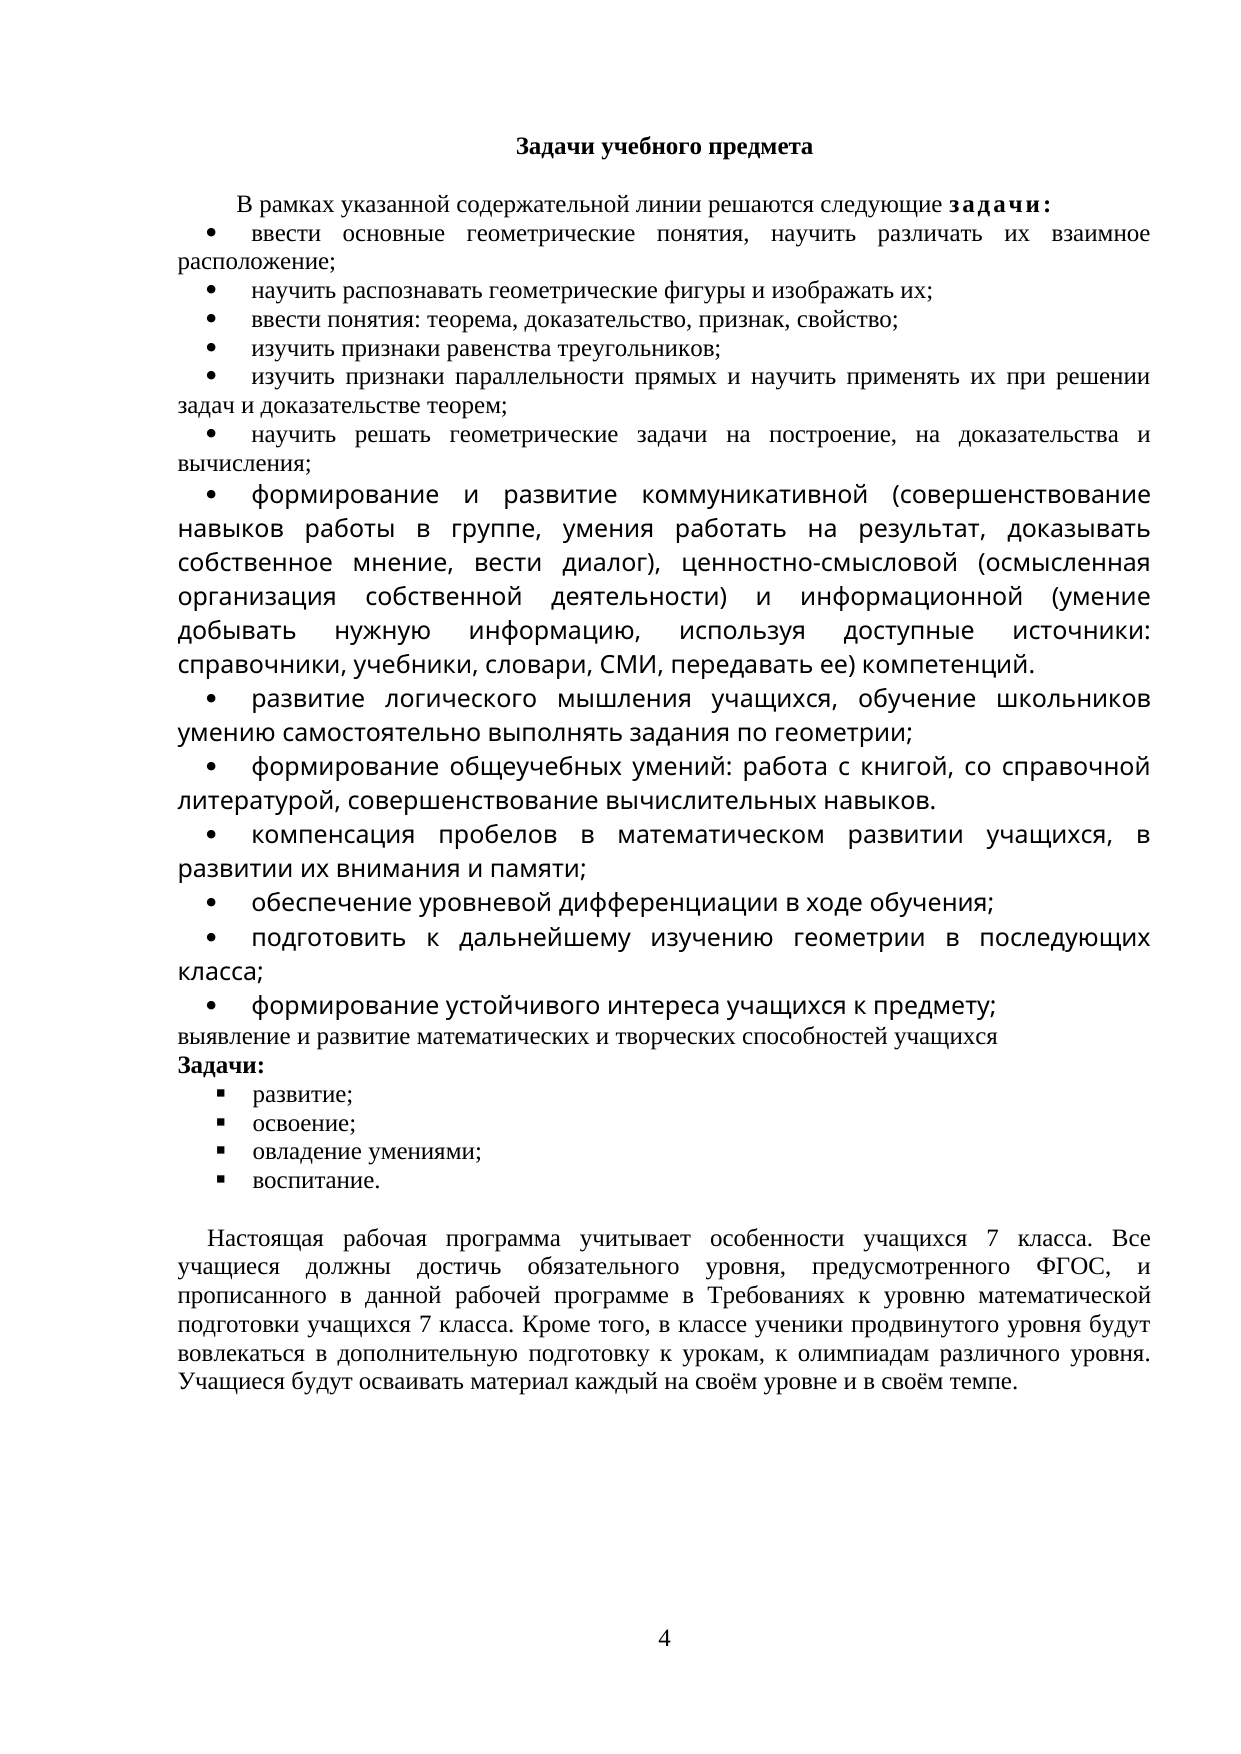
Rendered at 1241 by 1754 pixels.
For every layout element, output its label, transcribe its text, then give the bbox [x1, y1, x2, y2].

list научить решать геометрические задачи на построение, на доказательства и вычисления; [177, 419, 1152, 476]
text В рамках указанной содержательной линии решаются следующие задачи: [177, 189, 1152, 218]
list подготовить к дальнейшему изучению геометрии в последующих класса; [177, 919, 1152, 987]
list изучить признаки равенства треугольников; [177, 333, 1152, 361]
list освоение; [215, 1108, 1152, 1136]
list ввести понятия: теорема, доказательство, признак, свойство; [177, 304, 1152, 333]
text Задачи учебного предмета [177, 131, 1152, 160]
text Настоящая рабочая программа учитывает особенности учащихся 7 класса. Все учащиеся должны достичь обязательного уровня, предусмотренного ФГОС, и прописанного в данной рабочей программе в Требованиях к уровню математической подготовки учащихся 7 класса. Кроме того, в классе ученики продвинутого уровня будут вовлекаться в дополнительную подготовку к урокам, к олимпиадам различного уровня. Учащиеся будут осваивать материал каждый на своём уровне и в своём темпе. [177, 1223, 1152, 1395]
list ввести основные геометрические понятия, научить различать их взаимное расположение; [177, 218, 1152, 275]
list обеспечение уровневой дифференциации в ходе обучения; [177, 885, 1152, 919]
list формирование устойчивого интереса учащихся к предмету; [177, 987, 1152, 1021]
text Задачи: [177, 1050, 1152, 1079]
list развитие логического мышления учащихся, обучение школьников умению самостоятельно выполнять задания по геометрии; [177, 681, 1152, 749]
list изучить признаки параллельности прямых и научить применять их при решении задач и доказательстве теорем; [177, 361, 1152, 419]
list формирование общеучебных умений: работа с книгой, со справочной литературой, совершенствование вычислительных навыков. [177, 749, 1152, 817]
list воспитание. [215, 1165, 1152, 1194]
list компенсация пробелов в математическом развитии учащихся, в развитии их внимания и памяти; [177, 817, 1152, 885]
list овладение умениями; [215, 1136, 1152, 1165]
list формирование и развитие коммуникативной (совершенствование навыков работы в группе, умения работать на результат, доказывать собственное мнение, вести диалог), ценностно-смысловой (осмысленная организация собственной деятельности) и информационной (умение добывать нужную информацию, используя доступные источники: справочники, учебники, словари, СМИ, передавать ее) компетенций. [177, 476, 1152, 681]
list научить распознавать геометрические фигуры и изображать их; [177, 275, 1152, 304]
text выявление и развитие математических и творческих способностей учащихся [177, 1021, 1152, 1050]
list развитие; [215, 1079, 1152, 1108]
